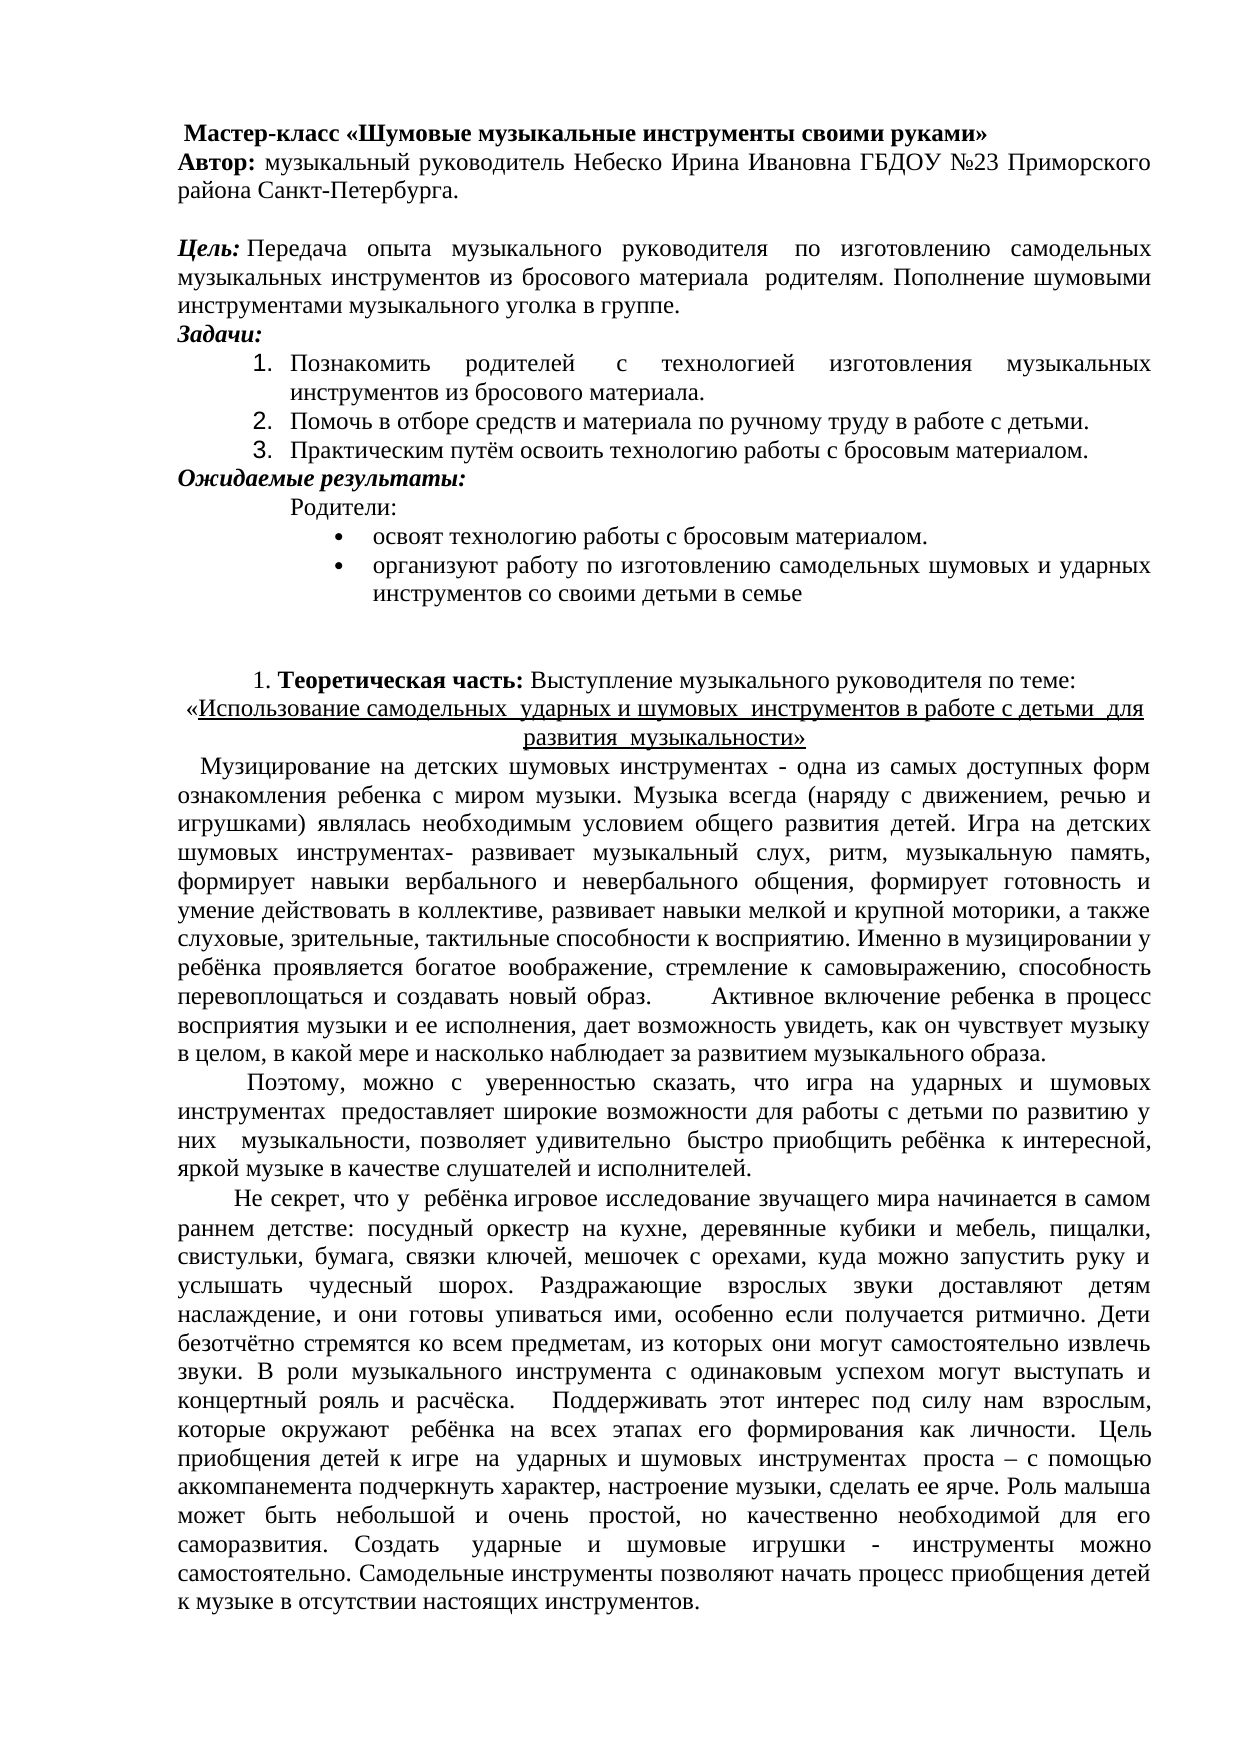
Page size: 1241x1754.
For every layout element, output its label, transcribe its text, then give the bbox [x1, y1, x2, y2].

text Задачи: [177, 319, 1152, 348]
list Познакомить родителей с технологией изготовления музыкальных инструментов из бросового материала. [252, 348, 1152, 406]
text Мастер-класс «Шумовые музыкальные инструменты своими руками» [177, 118, 1152, 147]
text Цель: Передача опыта музыкального руководителя по изготовлению самодельных музыкальных инструментов из бросового материала родителям. Пополнение шумовыми инструментами музыкального уголка в группе. [177, 233, 1152, 319]
text Музицирование на детских шумовых инструментах - одна из самых доступных форм ознакомления ребенка с миром музыки. Музыка всегда (наряду с движением, речью и игрушками) являлась необходимым условием общего развития детей. Игра на детских шумовых инструментах- развивает музыкальный слух, ритм, музыкальную память, формирует навыки вербального и невербального общения, формирует готовность и умение действовать в коллективе, развивает навыки мелкой и крупной моторики, а также слуховые, зрительные, тактильные способности к восприятию. Именно в музицировании у ребёнка проявляется богатое воображение, стремление к самовыражению, способность перевоплощаться и создавать новый образ. Активное включение ребенка в процесс восприятия музыки и ее исполнения, дает возможность увидеть, как он чувствует музыку в целом, в какой мере и насколько наблюдает за развитием музыкального образа. [177, 751, 1152, 1067]
text Автор: музыкальный руководитель Небеско Ирина Ивановна ГБДОУ №23 Приморского района Санкт-Петербурга. [177, 147, 1152, 204]
text 1. Теоретическая часть: Выступление музыкального руководителя по теме: «Использование самодельных ударных и шумовых инструментов в работе с детьми для развития музыкальности» [177, 665, 1152, 751]
text Родители: [290, 492, 1152, 521]
list освоят технологию работы с бросовым материалом. [335, 521, 1152, 550]
text Не секрет, что у ребёнка игровое исследование звучащего мира начинается в самом раннем детстве: посудный оркестр на кухне, деревянные кубики и мебель, пищалки, свистульки, бумага, связки ключей, мешочек с орехами, куда можно запустить руку и услышать чудесный шорох. Раздражающие взрослых звуки доставляют детям наслаждение, и они готовы упиваться ими, особенно если получается ритмично. Дети безотчётно стремятся ко всем предметам, из которых они могут самостоятельно извлечь звуки. В роли музыкального инструмента с одинаковым успехом могут выступать и концертный рояль и расчёска. Поддерживать этот интерес под силу нам взрослым, которые окружают ребёнка на всех этапах его формирования как личности. Цель приобщения детей к игре на ударных и шумовых инструментах проста – с помощью аккомпанемента подчеркнуть характер, настроение музыки, сделать ее ярче. Роль малыша может быть небольшой и очень простой, но качественно необходимой для его саморазвития. Создать ударные и шумовые игрушки - инструменты можно самостоятельно. Самодельные инструменты позволяют начать процесс приобщения детей к музыке в отсутствии настоящих инструментов. [177, 1182, 1152, 1615]
list Практическим путём освоить технологию работы с бросовым материалом. [252, 434, 1152, 463]
text Ожидаемые результаты: [177, 463, 1152, 492]
list организуют работу по изготовлению самодельных шумовых и ударных инструментов со своими детьми в семье [335, 550, 1152, 607]
list Помочь в отборе средств и материала по ручному труду в работе с детьми. [252, 406, 1152, 434]
text Поэтому, можно с уверенностью сказать, что игра на ударных и шумовых инструментах предоставляет широкие возможности для работы с детьми по развитию у них музыкальности, позволяет удивительно быстро приобщить ребёнка к интересной, яркой музыке в качестве слушателей и исполнителей. [177, 1067, 1152, 1182]
